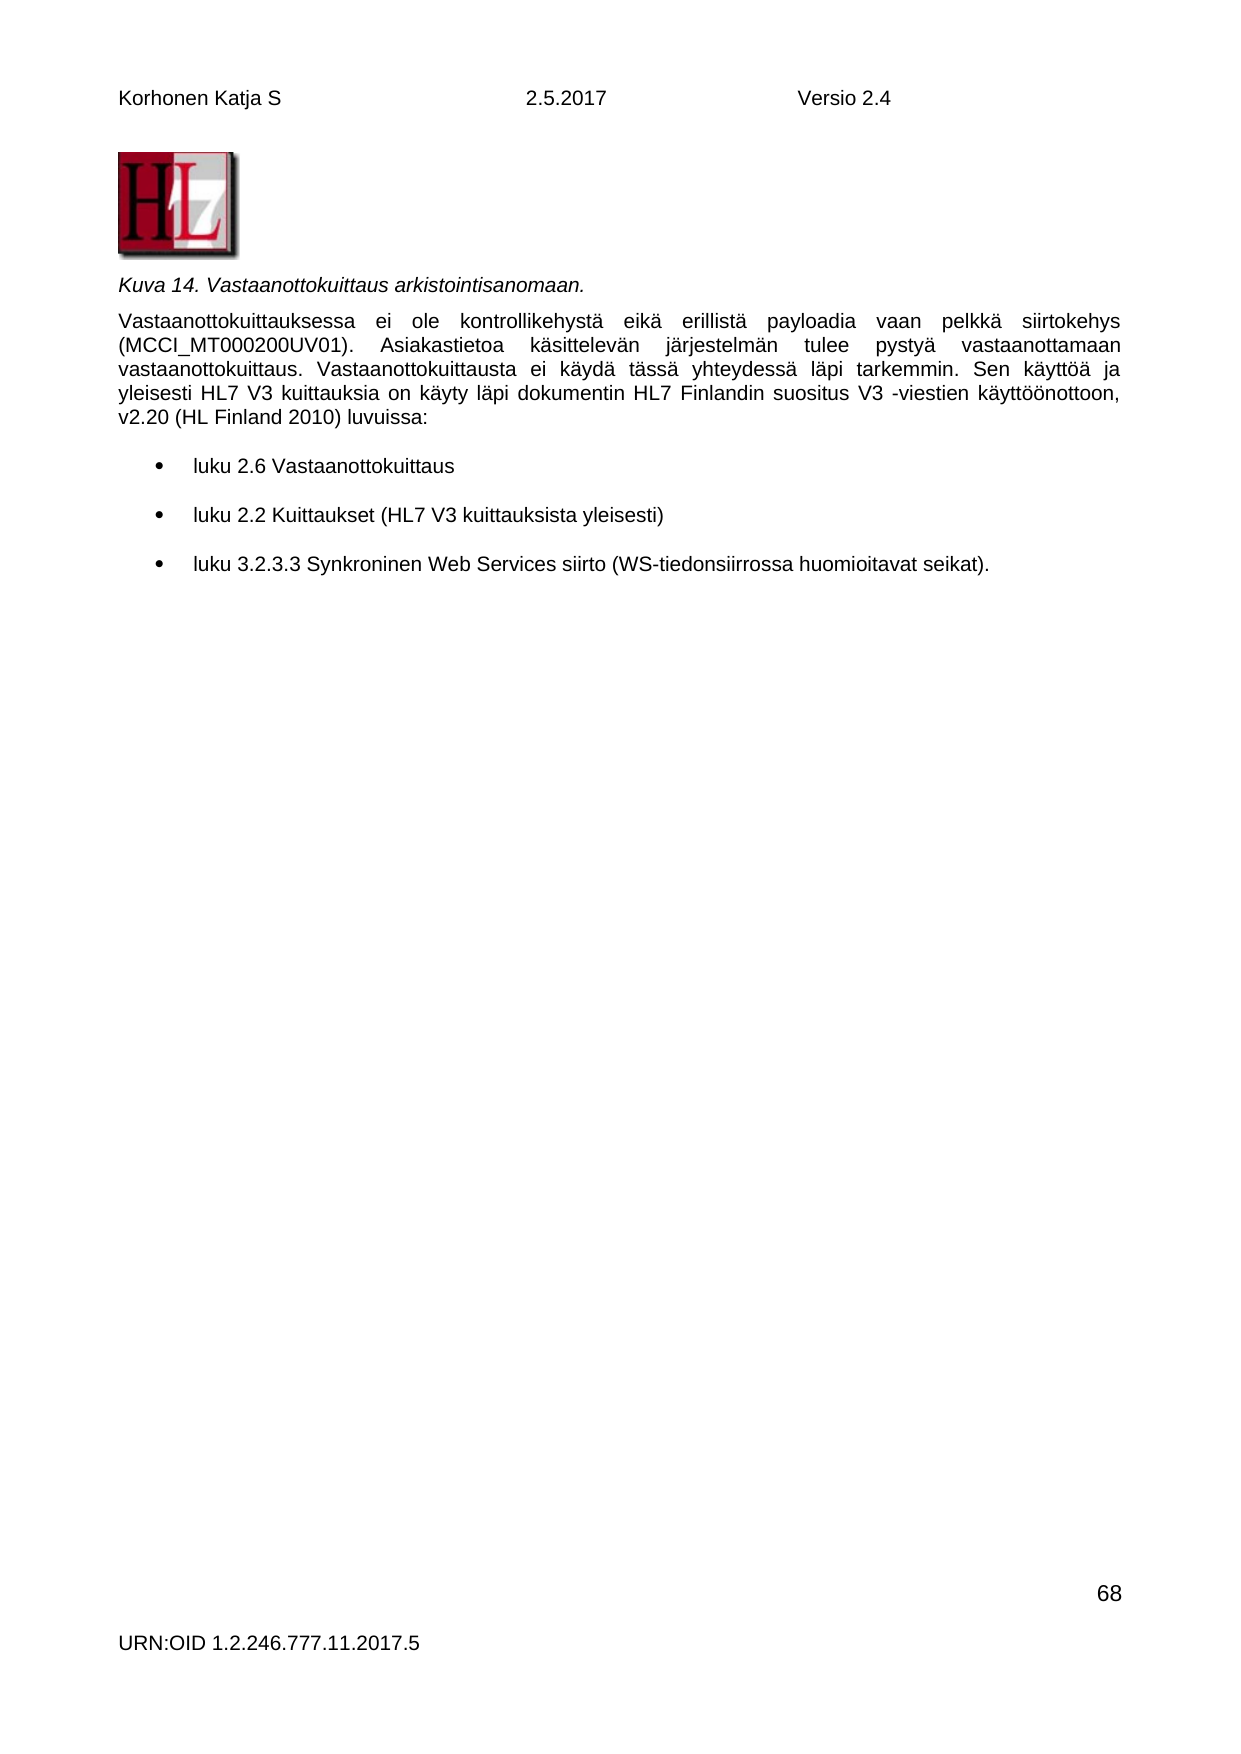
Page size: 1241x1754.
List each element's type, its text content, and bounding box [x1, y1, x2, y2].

text Kuva 14. Vastaanottokuittaus arkistointisanomaan. [118, 272, 1122, 296]
text Vastaanottokuittauksessa ei ole kontrollikehystä eikä erillistä payloadia vaan pelkkä siirtokehys (MCCI_MT000200UV01). Asiakastietoa käsittelevän järjestelmän tulee pystyä vastaanottamaan vastaanottokuittaus. Vastaanottokuittausta ei käydä tässä yhteydessä läpi tarkemmin. Sen käyttöä ja yleisesti HL7 V3 kuittauksia on käyty läpi dokumentin HL7 Finlandin suositus V3 -viestien käyttöönottoon, v2.20 (HL Finland 2010) luvuissa: [118, 309, 1122, 429]
list luku 2.6 Vastaanottokuittaus [156, 454, 1122, 478]
picture [118, 152, 241, 260]
list luku 2.2 Kuittaukset (HL7 V3 kuittauksista yleisesti) [156, 503, 1122, 527]
list luku 3.2.3.3 Synkroninen Web Services siirto (WS-tiedonsiirrossa huomioitavat seikat). [156, 552, 1122, 576]
